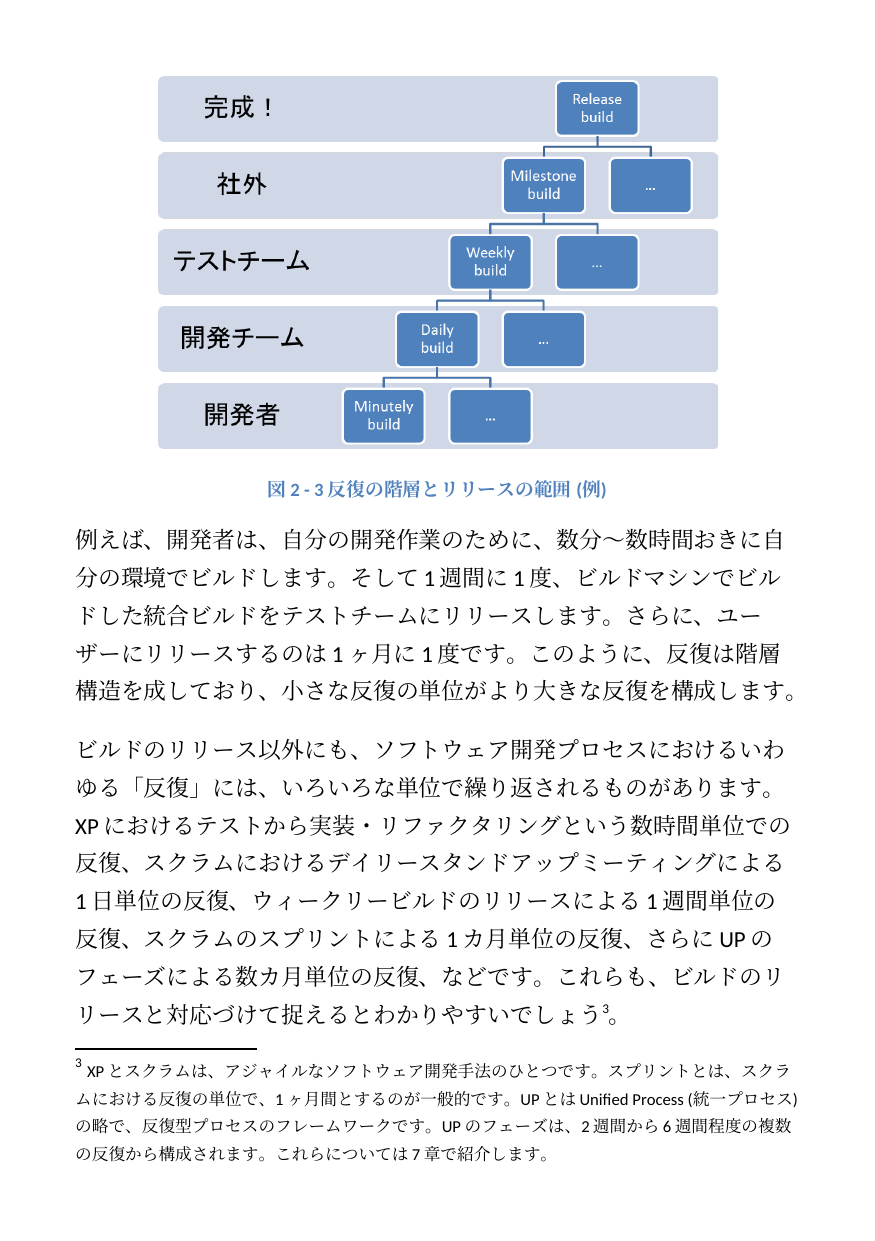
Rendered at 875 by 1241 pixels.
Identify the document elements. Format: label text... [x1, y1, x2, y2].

text 例えば、開発者は、自分の開発作業のために、数分～数時間おきに自分の環境でビルドします。そして1週間に1度、ビルドマシンでビルドした統合ビルドをテストチームにリリースします。さらに、ユーザーにリリースするのは1ヶ月に1度です。このように、反復は階層構造を成しており、小さな反復の単位がより大きな反復を構成します。 [75, 522, 799, 706]
text ビルドのリリース以外にも、ソフトウェア開発プロセスにおけるいわゆる「反復」には、いろいろな単位で繰り返されるものがあります。XPにおけるテストから実装・リファクタリングという数時間単位での反復、スクラムにおけるデイリースタンドアップミーティングによる1日単位の反復、ウィークリービルドのリリースによる1週間単位の反復、スクラムのスプリントによる1カ月単位の反復、さらにUPのフェーズによる数カ月単位の反復、などです。これらも、ビルドのリリースと対応づけて捉えるとわかりやすいでしょう。 [75, 732, 799, 1030]
picture [156, 75, 719, 450]
text 図2 - 3 反復の階層とリリースの範囲 (例) [75, 474, 799, 501]
